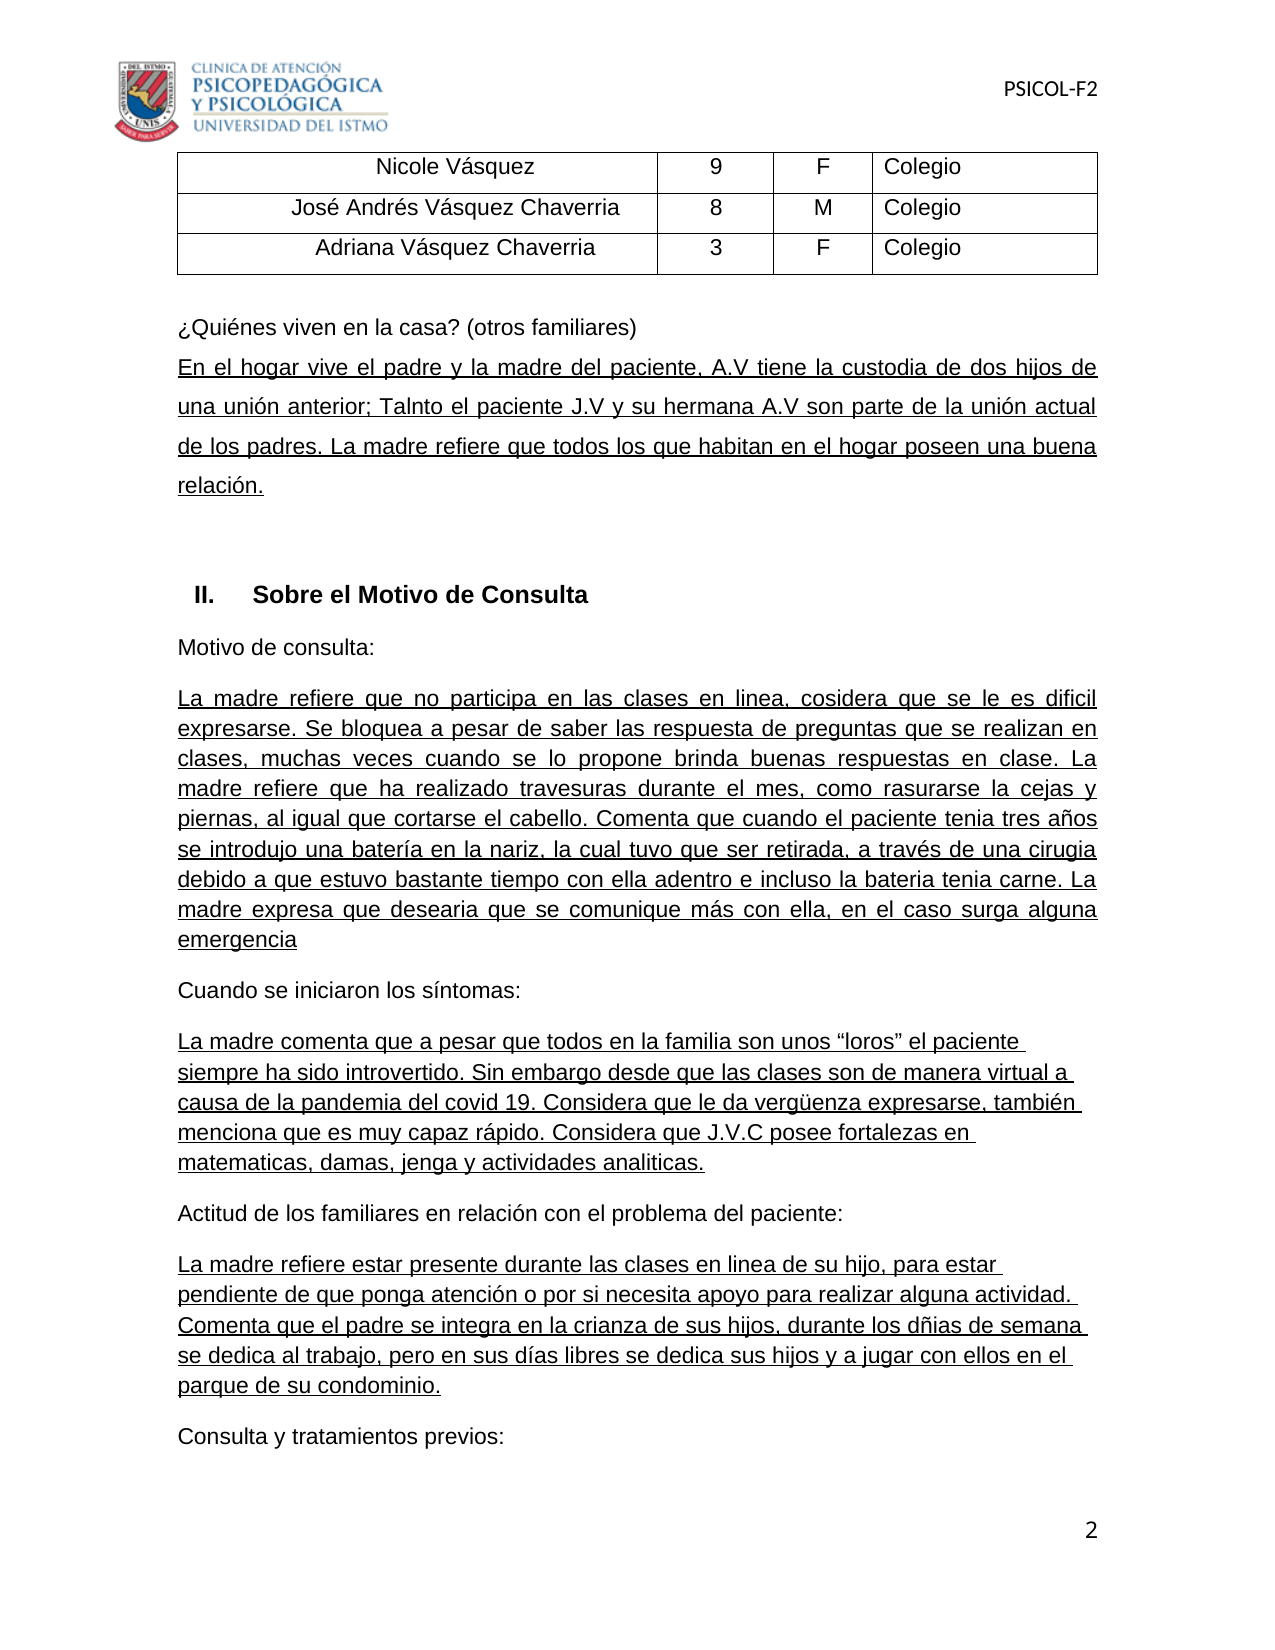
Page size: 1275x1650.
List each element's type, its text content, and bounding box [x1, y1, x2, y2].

text La madre refiere que no participa en las clases en linea, cosidera que se le es dificil expresarse. Se bloquea a pesar de saber las respuesta de preguntas que se realizan en clases, muchas veces cuando se lo propone brinda buenas respuestas en clase. La madre refiere que ha realizado travesuras durante el mes, como rasurarse la cejas y piernas, al igual que cortarse el cabello. Comenta que cuando el paciente tenia tres años se introdujo una batería en la nariz, la cual tuvo que ser retirada, a través de una cirugia debido a que estuvo bastante tiempo con ella adentro e incluso la bateria tenia carne. La madre expresa que desearia que se comunique más con ella, en el caso surga alguna emergencia [177, 739, 1098, 828]
table_cell Colegio [873, 194, 1097, 233]
text En el hogar vive el padre y la madre del paciente, A.V tiene la custodia de dos hijos de una unión anterior; Talnto el paciente J.V y su hermana A.V son parte de la unión actual de los padres. La madre refiere que todos los que habitan en el hogar poseen una buena relación. [177, 377, 1098, 498]
table_cell F [774, 153, 872, 193]
table_cell M [774, 194, 872, 233]
text Motivo de consulta: [177, 633, 1098, 660]
text Actitud de los familiares en relación con el problema del paciente: [177, 1200, 1098, 1226]
table_cell Colegio [873, 153, 1097, 193]
table_cell 8 [658, 194, 773, 233]
table_cell 3 [658, 234, 773, 274]
list Sobre el Motivo de Consulta [215, 579, 1098, 608]
text La madre refiere que no participa en las clases en linea, cosidera que se le es dificil expresarse. Se bloquea a pesar de saber las respuesta de preguntas que se realizan en clases, muchas veces cuando se lo propone brinda buenas respuestas en clase. La madre refiere que ha realizado travesuras durante el mes, como rasurarse la cejas y piernas, al igual que cortarse el cabello. Comenta que cuando el paciente tenia tres años se introdujo una batería en la nariz, la cual tuvo que ser retirada, a través de una cirugia debido a que estuvo bastante tiempo con ella adentro e incluso la bateria tenia carne. La madre expresa que desearia que se comunique más con ella, en el caso surga alguna emergencia [177, 829, 1098, 919]
text La madre refiere que no participa en las clases en linea, cosidera que se le es dificil expresarse. Se bloquea a pesar de saber las respuesta de preguntas que se realizan en clases, muchas veces cuando se lo propone brinda buenas respuestas en clase. La madre refiere que ha realizado travesuras durante el mes, como rasurarse la cejas y piernas, al igual que cortarse el cabello. Comenta que cuando el paciente tenia tres años se introdujo una batería en la nariz, la cual tuvo que ser retirada, a través de una cirugia debido a que estuvo bastante tiempo con ella adentro e incluso la bateria tenia carne. La madre expresa que desearia que se comunique más con ella, en el caso surga alguna emergencia [177, 684, 1098, 738]
table_cell José Andrés Vásquez Chaverria [178, 194, 657, 233]
text ¿Quiénes viven en la casa? (otros familiares) [177, 314, 1098, 341]
table_cell 9 [658, 153, 773, 193]
table_cell Colegio [873, 234, 1097, 274]
text Consulta y tratamientos previos: [177, 1423, 1098, 1449]
text La madre comenta que a pesar que todos en la familia son unos “loros” el paciente siempre ha sido introvertido. Sin embargo desde que las clases son de manera virtual a causa de la pandemia del covid 19. Considera que le da vergüenza expresarse, también menciona que es muy capaz rápido. Considera que J.V.C posee fortalezas en matematicas, damas, jenga y actividades analiticas. [177, 1028, 1098, 1175]
text En el hogar vive el padre y la madre del paciente, A.V tiene la custodia de dos hijos de una unión anterior; Talnto el paciente J.V y su hermana A.V son parte de la unión actual de los padres. La madre refiere que todos los que habitan en el hogar poseen una buena relación. [177, 354, 1098, 376]
text La madre refiere estar presente durante las clases en linea de su hijo, para estar pendiente de que ponga atención o por si necesita apoyo para realizar alguna actividad. Comenta que el padre se integra en la crianza de sus hijos, durante los dñias de semana se dedica al trabajo, pero en sus días libres se dedica sus hijos y a jugar con ellos en el parque de su condominio. [177, 1251, 1098, 1398]
text Cuando se iniciaron los síntomas: [177, 977, 1098, 1003]
table_cell Nicole Vásquez [178, 153, 657, 193]
table_cell F [774, 234, 872, 274]
table_cell Adriana Vásquez Chaverria [178, 234, 657, 274]
